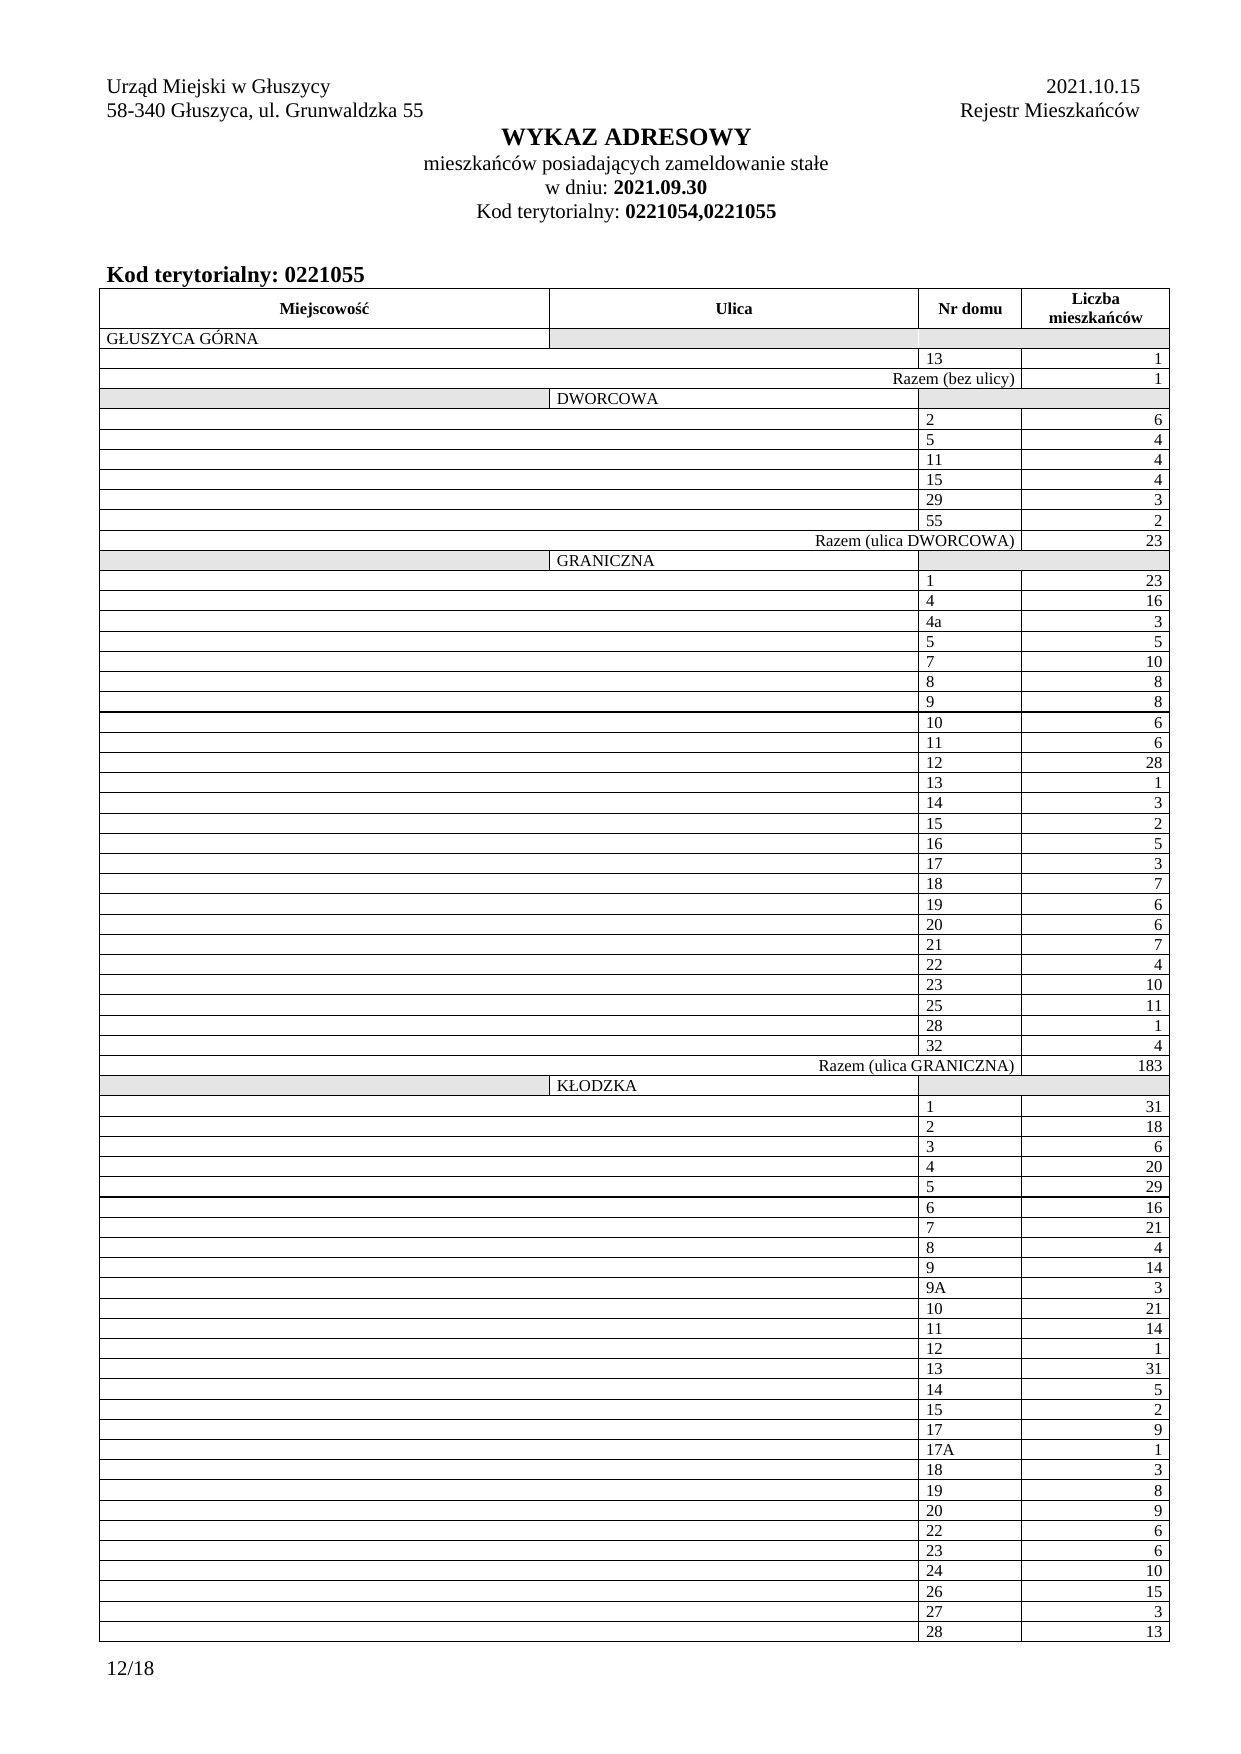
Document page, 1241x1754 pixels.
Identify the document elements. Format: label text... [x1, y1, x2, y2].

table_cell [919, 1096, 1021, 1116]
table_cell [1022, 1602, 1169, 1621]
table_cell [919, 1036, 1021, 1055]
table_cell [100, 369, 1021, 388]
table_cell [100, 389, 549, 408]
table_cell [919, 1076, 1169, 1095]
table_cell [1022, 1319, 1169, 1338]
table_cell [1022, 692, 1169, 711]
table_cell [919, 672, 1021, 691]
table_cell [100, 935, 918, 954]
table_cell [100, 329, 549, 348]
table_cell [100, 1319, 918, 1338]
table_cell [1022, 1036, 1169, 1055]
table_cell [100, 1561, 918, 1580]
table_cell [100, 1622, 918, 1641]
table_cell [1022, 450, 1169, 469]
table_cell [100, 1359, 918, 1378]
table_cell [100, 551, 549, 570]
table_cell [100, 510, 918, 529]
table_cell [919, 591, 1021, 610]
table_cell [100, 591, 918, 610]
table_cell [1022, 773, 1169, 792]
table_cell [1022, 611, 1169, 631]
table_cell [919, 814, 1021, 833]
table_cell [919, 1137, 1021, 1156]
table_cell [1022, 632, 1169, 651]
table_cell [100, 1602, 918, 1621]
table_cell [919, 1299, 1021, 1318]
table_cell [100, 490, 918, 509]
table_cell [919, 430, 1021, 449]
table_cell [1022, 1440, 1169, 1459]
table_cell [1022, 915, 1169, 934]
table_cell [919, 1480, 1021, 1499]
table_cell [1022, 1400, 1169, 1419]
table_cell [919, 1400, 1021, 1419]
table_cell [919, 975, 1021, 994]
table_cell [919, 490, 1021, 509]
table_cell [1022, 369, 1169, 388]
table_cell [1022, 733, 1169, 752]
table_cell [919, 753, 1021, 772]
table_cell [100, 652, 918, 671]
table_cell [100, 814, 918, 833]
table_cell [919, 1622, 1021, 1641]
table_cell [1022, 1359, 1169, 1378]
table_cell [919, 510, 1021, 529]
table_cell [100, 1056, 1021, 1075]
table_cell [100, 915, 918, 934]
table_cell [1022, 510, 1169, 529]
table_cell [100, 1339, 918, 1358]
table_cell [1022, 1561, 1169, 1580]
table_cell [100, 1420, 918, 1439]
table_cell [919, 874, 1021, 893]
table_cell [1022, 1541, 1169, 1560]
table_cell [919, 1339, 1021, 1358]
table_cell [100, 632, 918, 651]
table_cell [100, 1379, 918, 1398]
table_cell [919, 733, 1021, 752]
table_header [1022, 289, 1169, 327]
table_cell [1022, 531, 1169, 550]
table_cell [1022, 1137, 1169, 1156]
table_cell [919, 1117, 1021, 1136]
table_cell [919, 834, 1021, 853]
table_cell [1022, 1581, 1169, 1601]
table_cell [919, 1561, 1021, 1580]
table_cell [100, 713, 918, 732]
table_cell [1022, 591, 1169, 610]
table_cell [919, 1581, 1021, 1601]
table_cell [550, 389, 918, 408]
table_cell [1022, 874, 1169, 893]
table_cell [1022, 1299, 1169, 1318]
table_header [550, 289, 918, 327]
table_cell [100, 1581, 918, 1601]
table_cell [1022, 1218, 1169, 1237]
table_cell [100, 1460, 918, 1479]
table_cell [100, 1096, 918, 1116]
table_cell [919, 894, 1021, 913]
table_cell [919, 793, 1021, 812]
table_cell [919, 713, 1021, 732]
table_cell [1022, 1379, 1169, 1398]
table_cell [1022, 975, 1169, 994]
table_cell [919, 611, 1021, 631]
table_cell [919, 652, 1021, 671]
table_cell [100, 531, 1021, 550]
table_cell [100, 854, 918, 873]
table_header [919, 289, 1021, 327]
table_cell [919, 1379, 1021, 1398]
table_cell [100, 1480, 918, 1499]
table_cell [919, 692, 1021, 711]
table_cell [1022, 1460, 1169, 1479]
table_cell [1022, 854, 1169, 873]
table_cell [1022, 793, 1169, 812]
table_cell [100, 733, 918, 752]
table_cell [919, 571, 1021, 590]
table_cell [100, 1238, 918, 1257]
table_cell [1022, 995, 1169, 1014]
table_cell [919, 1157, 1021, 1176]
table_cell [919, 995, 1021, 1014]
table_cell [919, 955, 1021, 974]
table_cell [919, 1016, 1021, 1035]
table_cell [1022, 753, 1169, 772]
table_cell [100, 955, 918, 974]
text Kod terytorialny: 0221055 [106, 261, 1146, 288]
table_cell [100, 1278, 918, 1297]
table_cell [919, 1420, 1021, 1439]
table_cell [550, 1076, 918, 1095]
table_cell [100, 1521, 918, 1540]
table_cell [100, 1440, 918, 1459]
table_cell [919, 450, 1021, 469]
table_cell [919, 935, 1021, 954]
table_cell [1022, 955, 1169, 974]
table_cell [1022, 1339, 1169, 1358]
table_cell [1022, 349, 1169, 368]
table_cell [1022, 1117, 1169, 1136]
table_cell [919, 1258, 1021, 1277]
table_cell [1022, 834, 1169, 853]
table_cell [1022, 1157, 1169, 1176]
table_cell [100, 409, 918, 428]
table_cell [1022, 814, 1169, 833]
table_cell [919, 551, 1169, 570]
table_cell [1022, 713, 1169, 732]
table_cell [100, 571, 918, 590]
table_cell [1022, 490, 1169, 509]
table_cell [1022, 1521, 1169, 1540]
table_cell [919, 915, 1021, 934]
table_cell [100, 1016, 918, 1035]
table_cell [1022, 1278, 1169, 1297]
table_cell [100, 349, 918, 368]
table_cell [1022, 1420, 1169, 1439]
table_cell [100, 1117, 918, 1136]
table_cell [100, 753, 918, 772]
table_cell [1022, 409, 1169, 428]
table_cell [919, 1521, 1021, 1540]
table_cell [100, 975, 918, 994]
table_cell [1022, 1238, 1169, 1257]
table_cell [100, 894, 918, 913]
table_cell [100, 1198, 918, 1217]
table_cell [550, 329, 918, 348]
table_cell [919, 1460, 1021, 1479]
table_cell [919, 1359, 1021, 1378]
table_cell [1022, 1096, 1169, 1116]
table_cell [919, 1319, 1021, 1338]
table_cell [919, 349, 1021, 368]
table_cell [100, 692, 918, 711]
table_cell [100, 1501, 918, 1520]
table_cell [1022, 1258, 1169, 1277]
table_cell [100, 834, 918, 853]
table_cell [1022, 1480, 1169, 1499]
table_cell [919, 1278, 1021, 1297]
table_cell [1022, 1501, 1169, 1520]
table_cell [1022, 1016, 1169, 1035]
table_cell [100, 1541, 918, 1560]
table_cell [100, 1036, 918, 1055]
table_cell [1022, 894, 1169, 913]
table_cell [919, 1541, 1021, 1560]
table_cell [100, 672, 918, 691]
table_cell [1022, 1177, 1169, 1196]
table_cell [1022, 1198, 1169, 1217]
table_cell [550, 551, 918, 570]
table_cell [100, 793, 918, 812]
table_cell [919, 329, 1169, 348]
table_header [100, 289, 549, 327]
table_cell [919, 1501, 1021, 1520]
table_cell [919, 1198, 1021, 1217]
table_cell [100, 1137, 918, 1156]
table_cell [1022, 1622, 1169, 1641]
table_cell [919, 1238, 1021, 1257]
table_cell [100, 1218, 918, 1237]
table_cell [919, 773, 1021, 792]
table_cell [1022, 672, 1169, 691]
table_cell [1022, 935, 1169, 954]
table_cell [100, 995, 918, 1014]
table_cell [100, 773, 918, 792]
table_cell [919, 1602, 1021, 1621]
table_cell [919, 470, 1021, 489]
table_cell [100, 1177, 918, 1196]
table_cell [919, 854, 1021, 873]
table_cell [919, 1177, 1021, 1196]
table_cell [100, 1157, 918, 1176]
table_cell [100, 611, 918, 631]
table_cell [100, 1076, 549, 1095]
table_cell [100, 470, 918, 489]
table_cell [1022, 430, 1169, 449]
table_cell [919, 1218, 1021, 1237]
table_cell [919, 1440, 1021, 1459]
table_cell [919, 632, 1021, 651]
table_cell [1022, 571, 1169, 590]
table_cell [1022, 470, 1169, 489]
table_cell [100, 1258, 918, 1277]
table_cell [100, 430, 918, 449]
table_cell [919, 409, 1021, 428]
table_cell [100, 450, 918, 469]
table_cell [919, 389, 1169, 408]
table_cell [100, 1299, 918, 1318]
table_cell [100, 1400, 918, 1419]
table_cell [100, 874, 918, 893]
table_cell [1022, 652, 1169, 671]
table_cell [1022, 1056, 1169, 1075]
